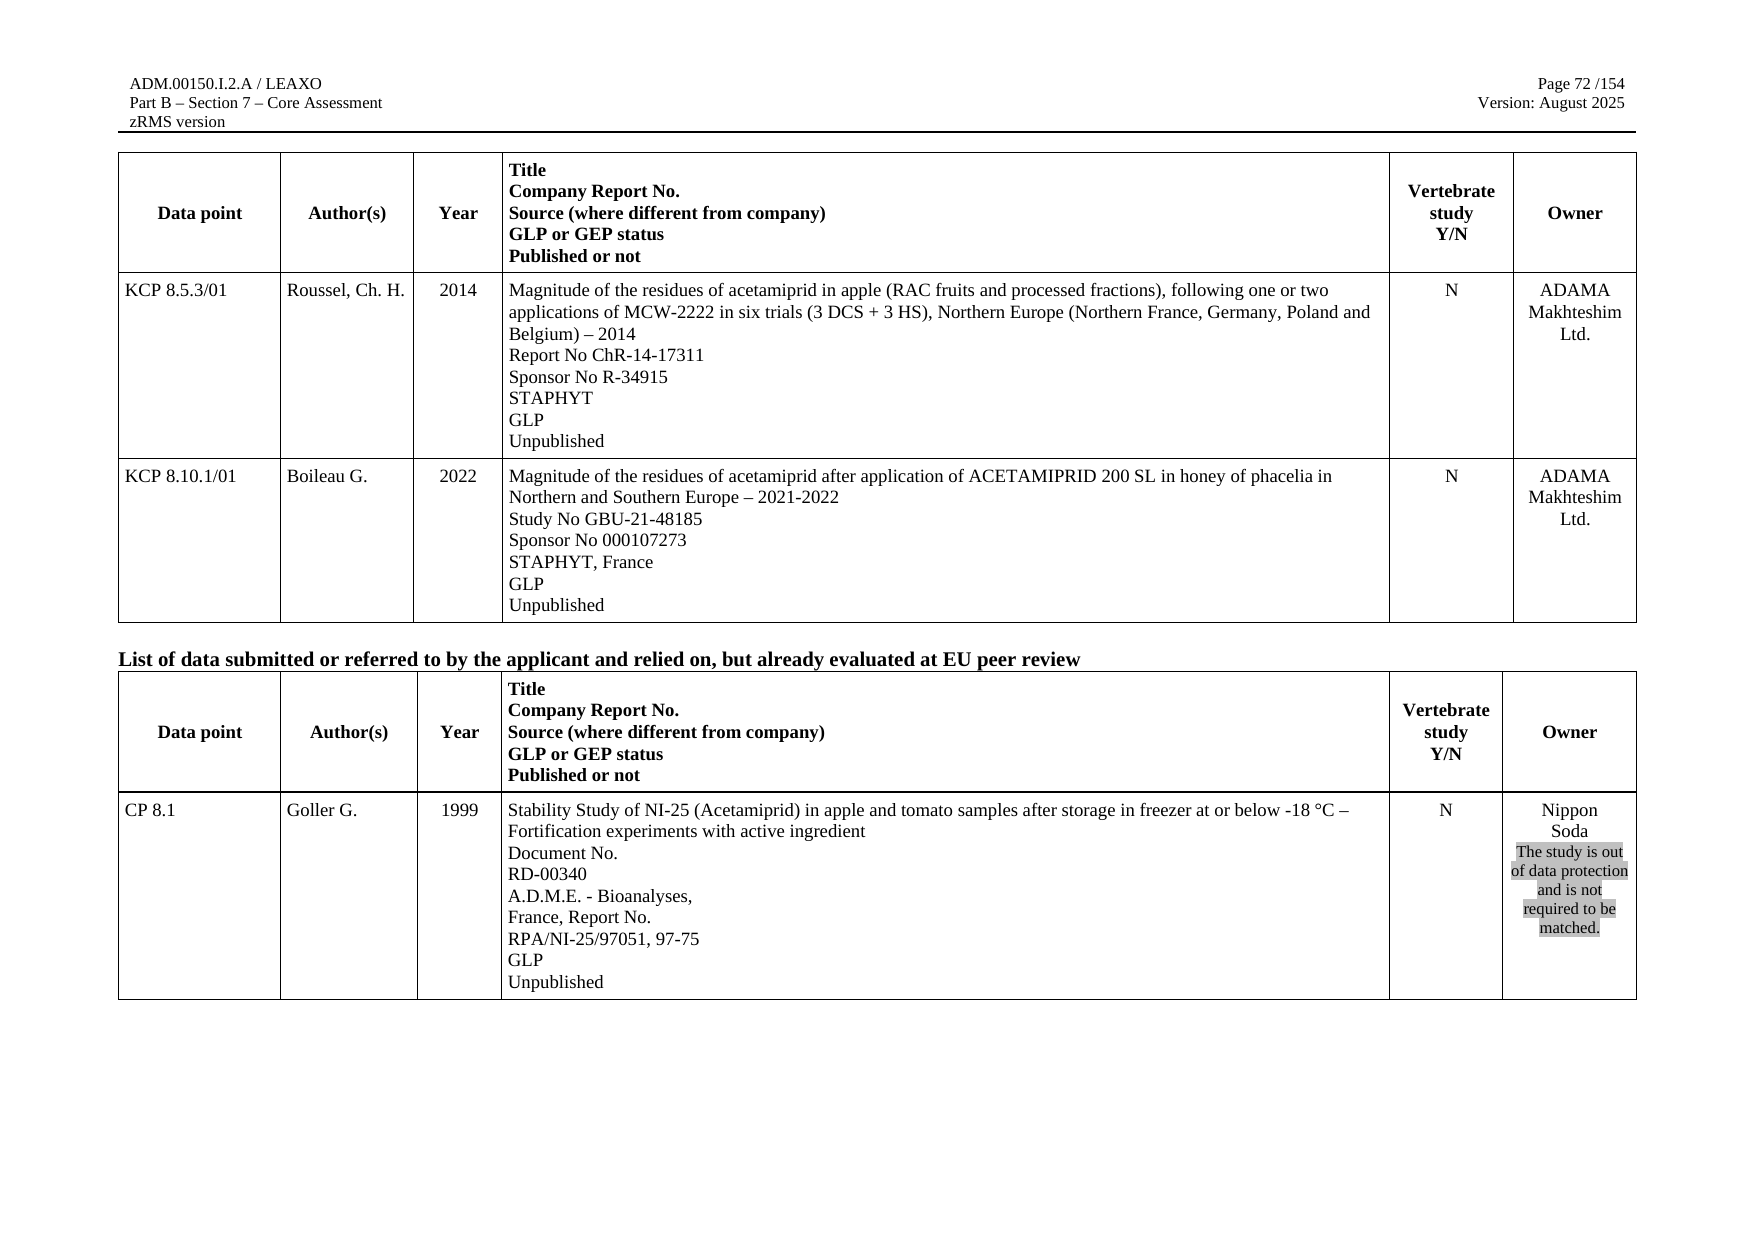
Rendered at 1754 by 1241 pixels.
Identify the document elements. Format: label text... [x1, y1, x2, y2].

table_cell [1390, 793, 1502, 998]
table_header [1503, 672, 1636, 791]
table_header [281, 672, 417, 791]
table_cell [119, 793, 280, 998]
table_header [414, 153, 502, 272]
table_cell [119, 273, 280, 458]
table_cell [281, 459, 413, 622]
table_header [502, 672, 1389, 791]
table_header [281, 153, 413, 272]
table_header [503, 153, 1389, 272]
text List of data submitted or referred to by the applicant and relied on, but already evaluated at EU peer review [118, 647, 1636, 671]
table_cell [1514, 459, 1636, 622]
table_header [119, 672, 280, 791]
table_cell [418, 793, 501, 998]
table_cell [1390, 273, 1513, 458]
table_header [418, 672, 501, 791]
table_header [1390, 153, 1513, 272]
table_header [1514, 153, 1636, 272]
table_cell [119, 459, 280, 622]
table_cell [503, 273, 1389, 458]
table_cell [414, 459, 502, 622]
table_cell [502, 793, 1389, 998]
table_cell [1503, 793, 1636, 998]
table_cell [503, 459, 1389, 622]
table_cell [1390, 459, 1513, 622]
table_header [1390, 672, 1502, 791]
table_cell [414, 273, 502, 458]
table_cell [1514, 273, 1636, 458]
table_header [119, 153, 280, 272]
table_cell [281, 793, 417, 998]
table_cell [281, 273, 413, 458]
